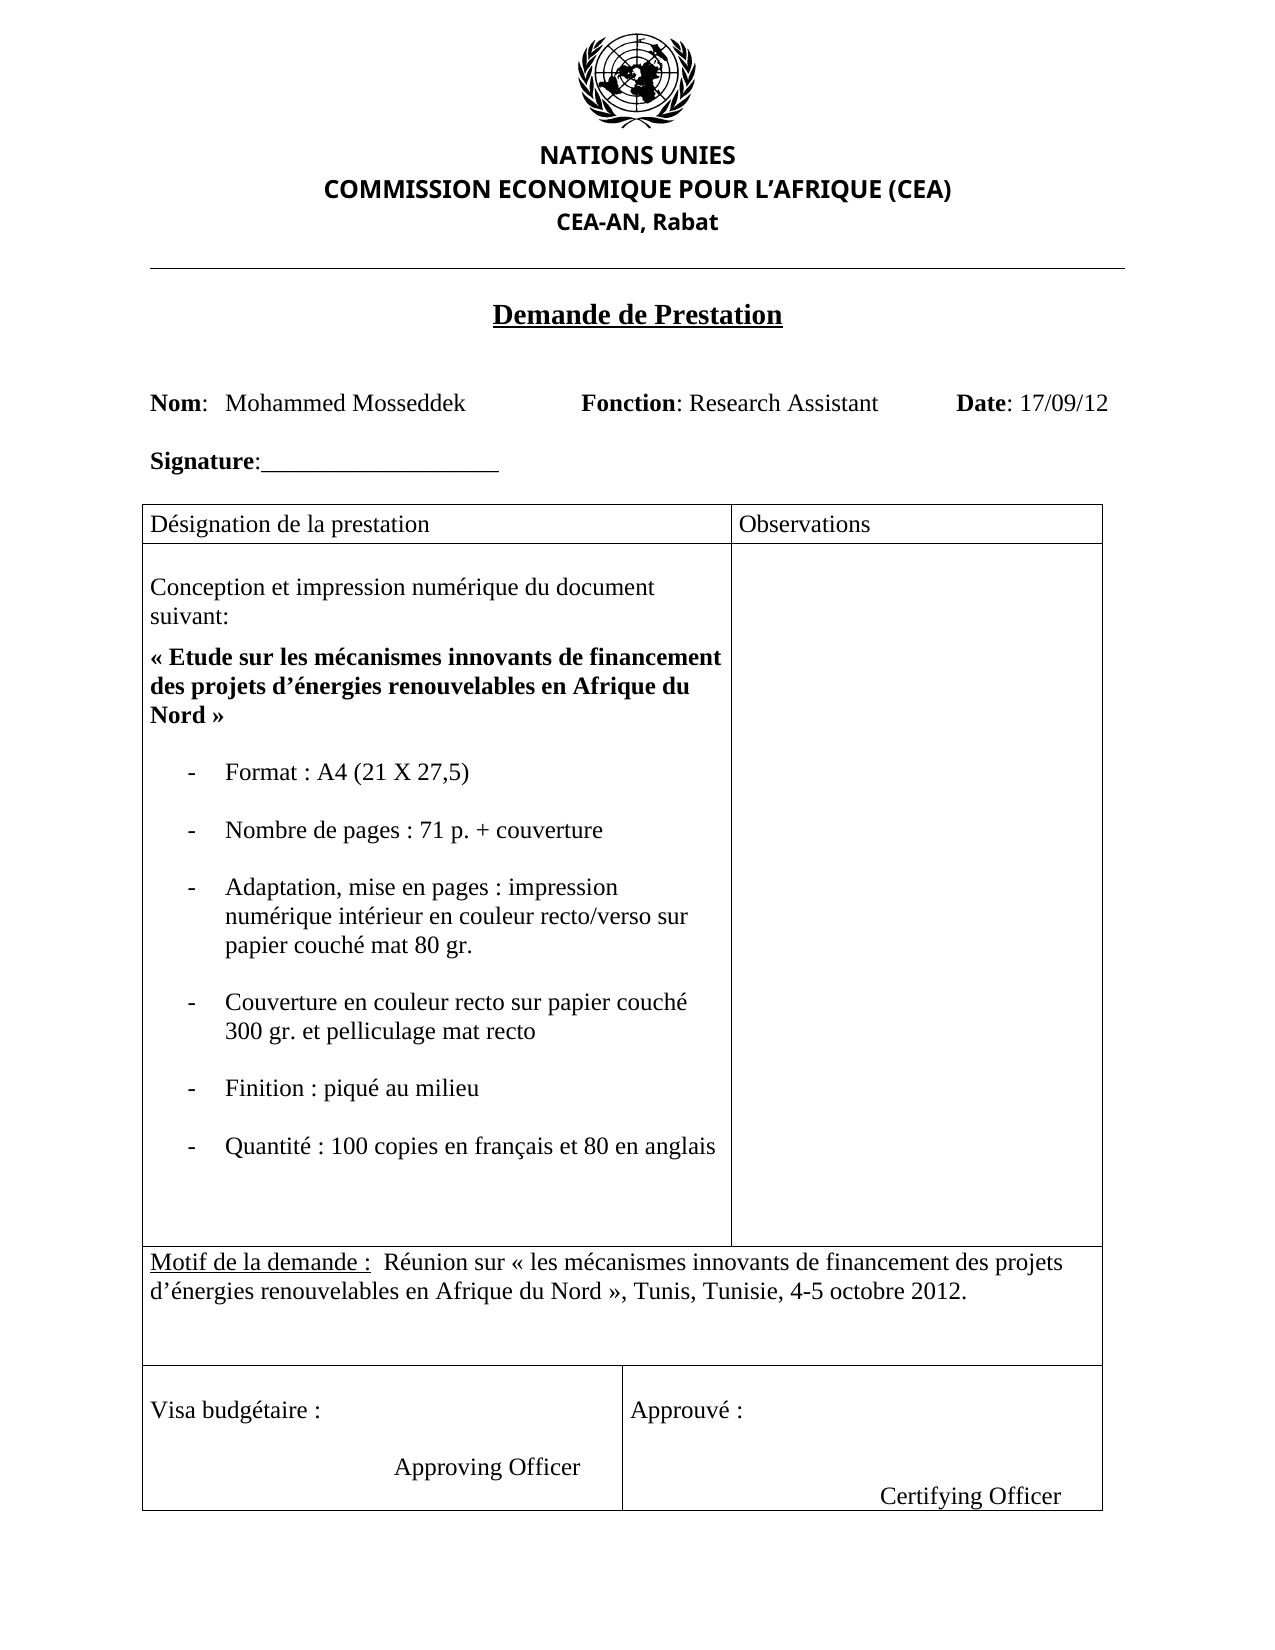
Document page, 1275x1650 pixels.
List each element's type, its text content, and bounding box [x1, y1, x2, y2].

text COMMISSION ECONOMIQUE POUR L’AFRIQUE (CEA) [150, 171, 1125, 206]
table_cell Visa budgétaire : Approving Officer [143, 1366, 622, 1510]
table_cell [732, 544, 1102, 1246]
subtitle Demande de Prestation [150, 297, 1125, 331]
text Nom: Mohammed Mosseddek Fonction: Research Assistant Date: 17/09/12 [150, 388, 1136, 417]
table_cell Conception et impression numérique du document suivant: « Etude sur les mécanismes innovants de financement des projets d’énergies renouvelables en Afrique du Nord » Format : A4 (21 X 27,5) Nombre de pages : 71 p. + couverture Adaptation, mise en pages : impression numérique intérieur en couleur recto/verso sur papier couché mat 80 gr. Couverture en couleur recto sur papier couché 300 gr. et pelliculage mat recto Finition : piqué au milieu Quantité : 100 copies en français et 80 en anglais [143, 544, 731, 1246]
table_header Observations [732, 505, 1102, 542]
subtitle CEA-AN, Rabat [150, 206, 1125, 237]
table_cell Motif de la demande : Réunion sur « les mécanismes innovants de financement des projets d’énergies renouvelables en Afrique du Nord », Tunis, Tunisie, 4-5 octobre 2012. [143, 1247, 1102, 1365]
table_header Désignation de la prestation [143, 505, 731, 542]
table_cell Approuvé : Certifying Officer [623, 1366, 1102, 1510]
subtitle NATIONS UNIES [150, 137, 1125, 171]
picture [573, 29, 702, 138]
text Signature:___________________ [150, 446, 1125, 475]
